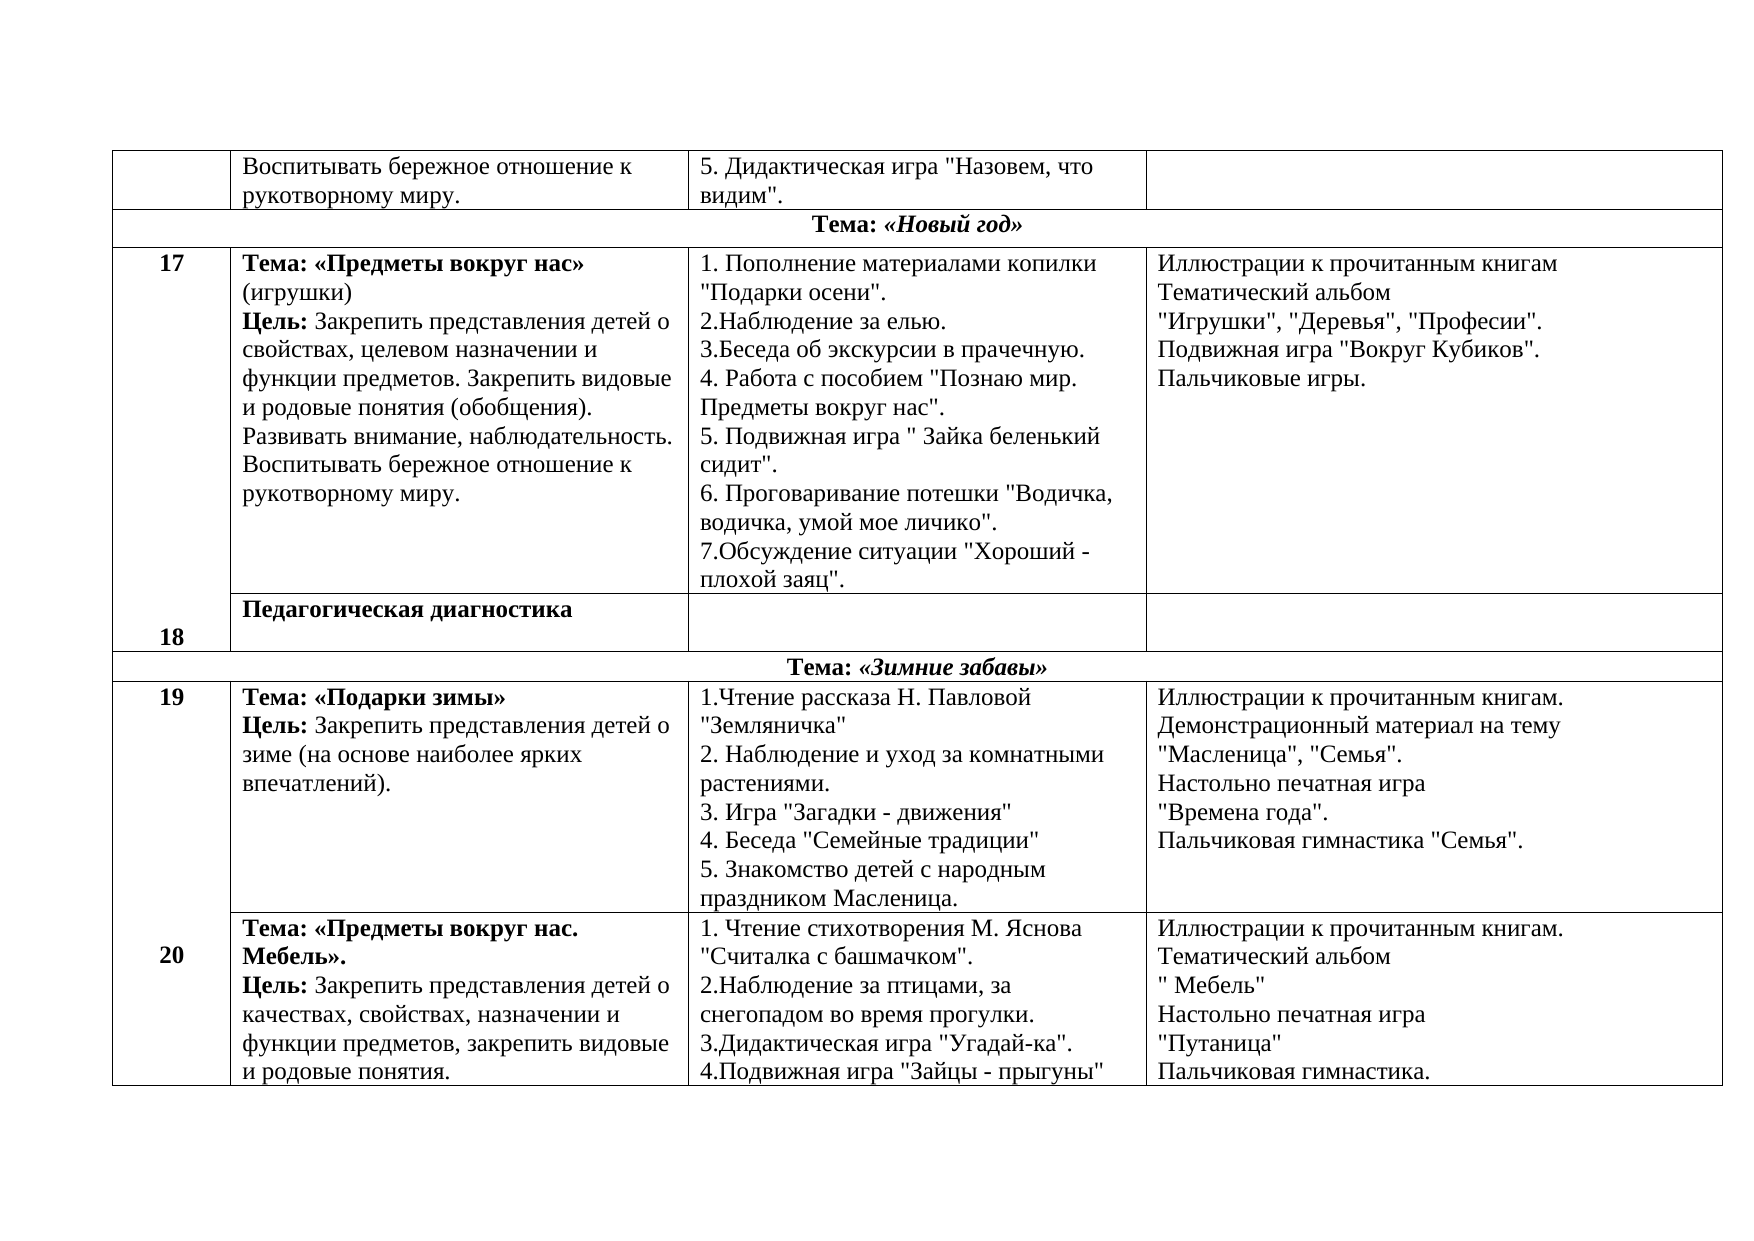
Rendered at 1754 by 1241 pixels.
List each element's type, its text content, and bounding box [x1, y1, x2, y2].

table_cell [231, 913, 688, 1085]
table_cell Тема: «Подарки зимы» Цель: Закрепить представления детей о зиме (на основе наиболее ярких впечатлений). [231, 682, 688, 912]
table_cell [1147, 151, 1722, 208]
table_cell [1147, 594, 1722, 651]
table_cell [1147, 913, 1722, 1085]
table_cell Иллюстрации к прочитанным книгам Тематический альбом "Игрушки", "Деревья", "Професии". Подвижная игра "Вокруг Кубиков". Пальчиковые игры. [1147, 248, 1722, 593]
table_cell Иллюстрации к прочитанным книгам. Демонстрационный материал на тему "Масленица", "Семья". Настольно печатная игра "Времена года". Пальчиковая гимнастика "Семья". [1147, 682, 1722, 912]
table_cell Тема: «Зимние забавы» [113, 652, 1722, 681]
table_cell Тема: «Новый год» [113, 210, 1722, 247]
table_cell 17 18 [113, 248, 230, 651]
table_cell 1.Чтение рассказа Н. Павловой "Земляничка" 2. Наблюдение и уход за комнатными растениями. 3. Игра "Загадки - движения" 4. Беседа "Семейные традиции" 5. Знакомство детей с народным праздником Масленица. [689, 682, 1146, 912]
table_cell [689, 594, 1146, 651]
table_cell Тема: «Предметы вокруг нас» (игрушки) Цель: Закрепить представления детей о свойствах, целевом назначении и функции предметов. Закрепить видовые и родовые понятия (обобщения). Развивать внимание, наблюдательность. Воспитывать бережное отношение к рукотворному миру. [231, 248, 688, 593]
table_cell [689, 151, 1146, 208]
table_cell 1. Пополнение материалами копилки "Подарки осени". 2.Наблюдение за елью. 3.Беседа об экскурсии в прачечную. 4. Работа с пособием "Познаю мир. Предметы вокруг нас". 5. Подвижная игра " Зайка беленький сидит". 6. Проговаривание потешки "Водичка, водичка, умой мое личико". 7.Обсуждение ситуации "Хороший -плохой заяц". [689, 248, 1146, 593]
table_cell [689, 913, 1146, 1085]
table_cell Педагогическая диагностика [231, 594, 688, 651]
table_cell 19 20 [113, 682, 230, 1085]
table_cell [231, 151, 688, 208]
